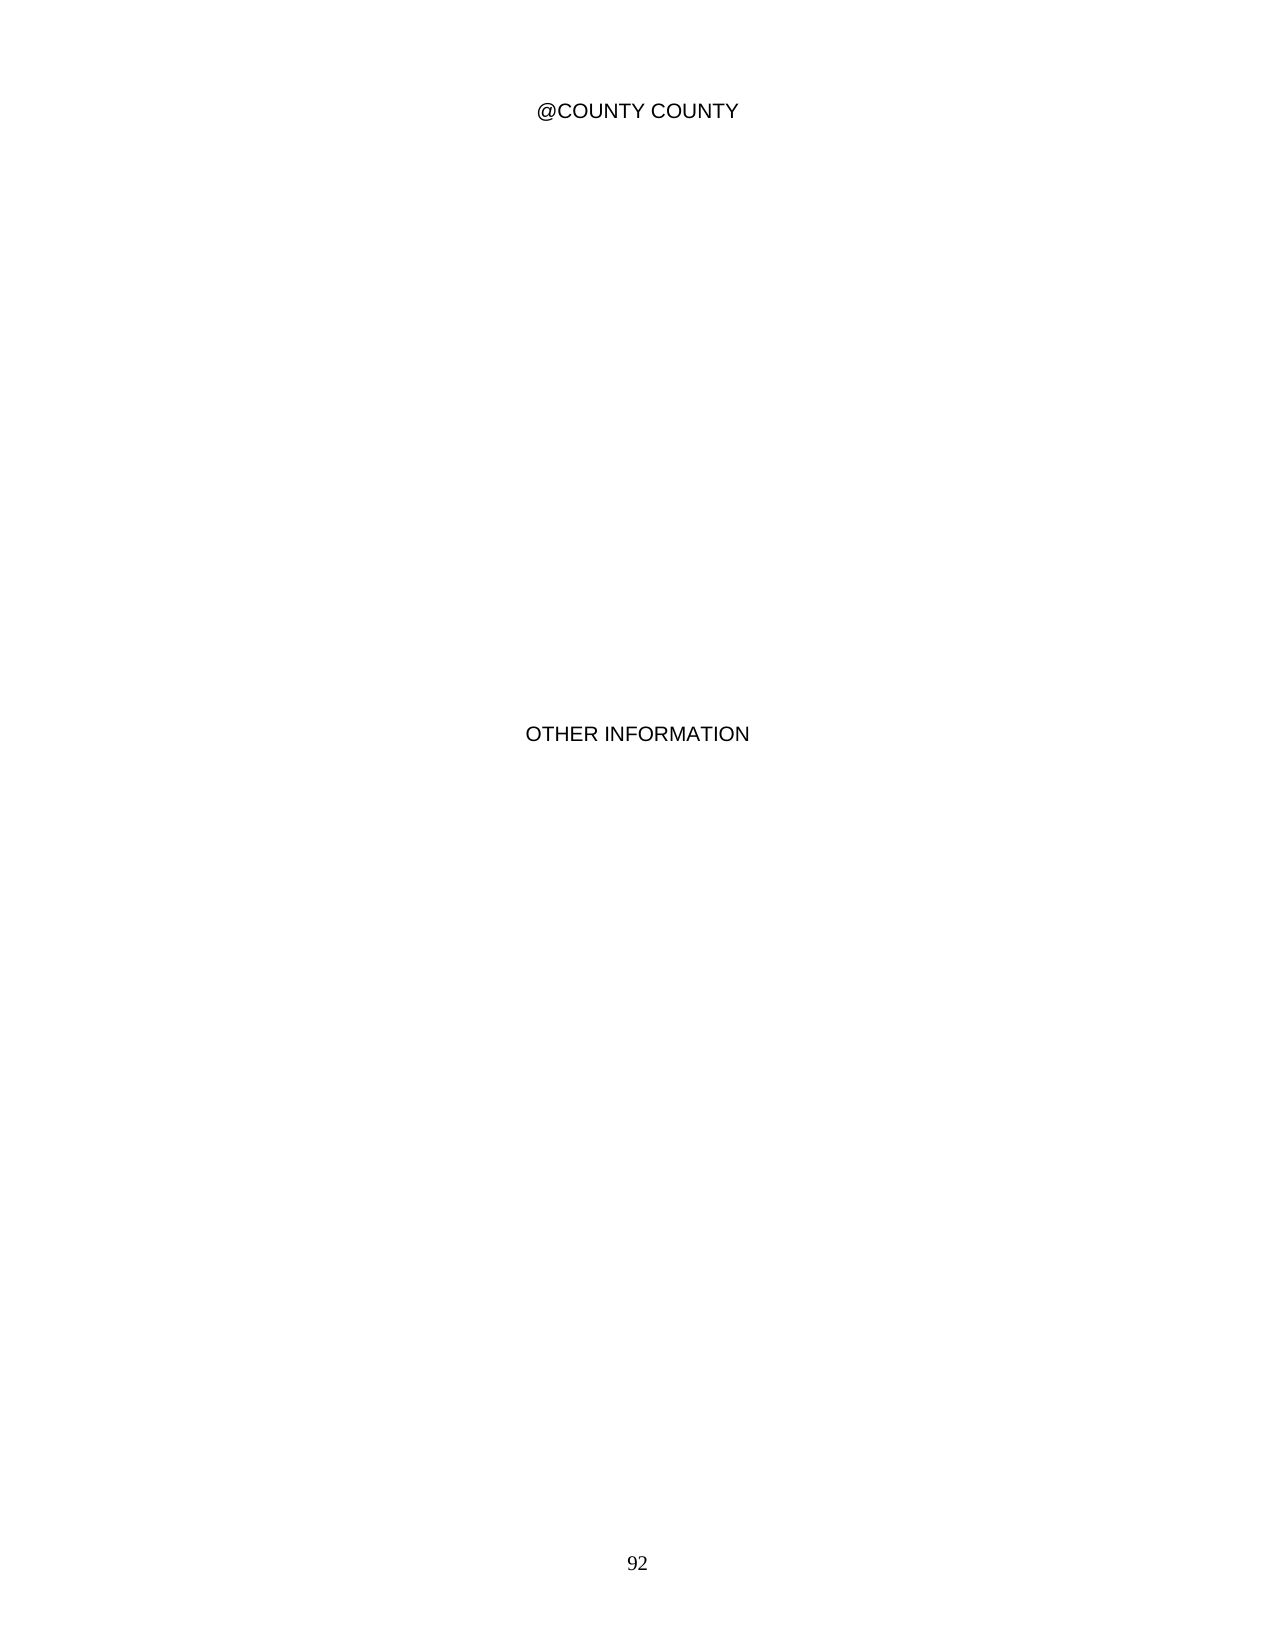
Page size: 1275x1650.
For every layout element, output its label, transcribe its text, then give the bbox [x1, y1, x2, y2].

text @COUNTY COUNTY [112, 99, 1162, 123]
subtitle OTHER INFORMATION [112, 722, 1162, 746]
